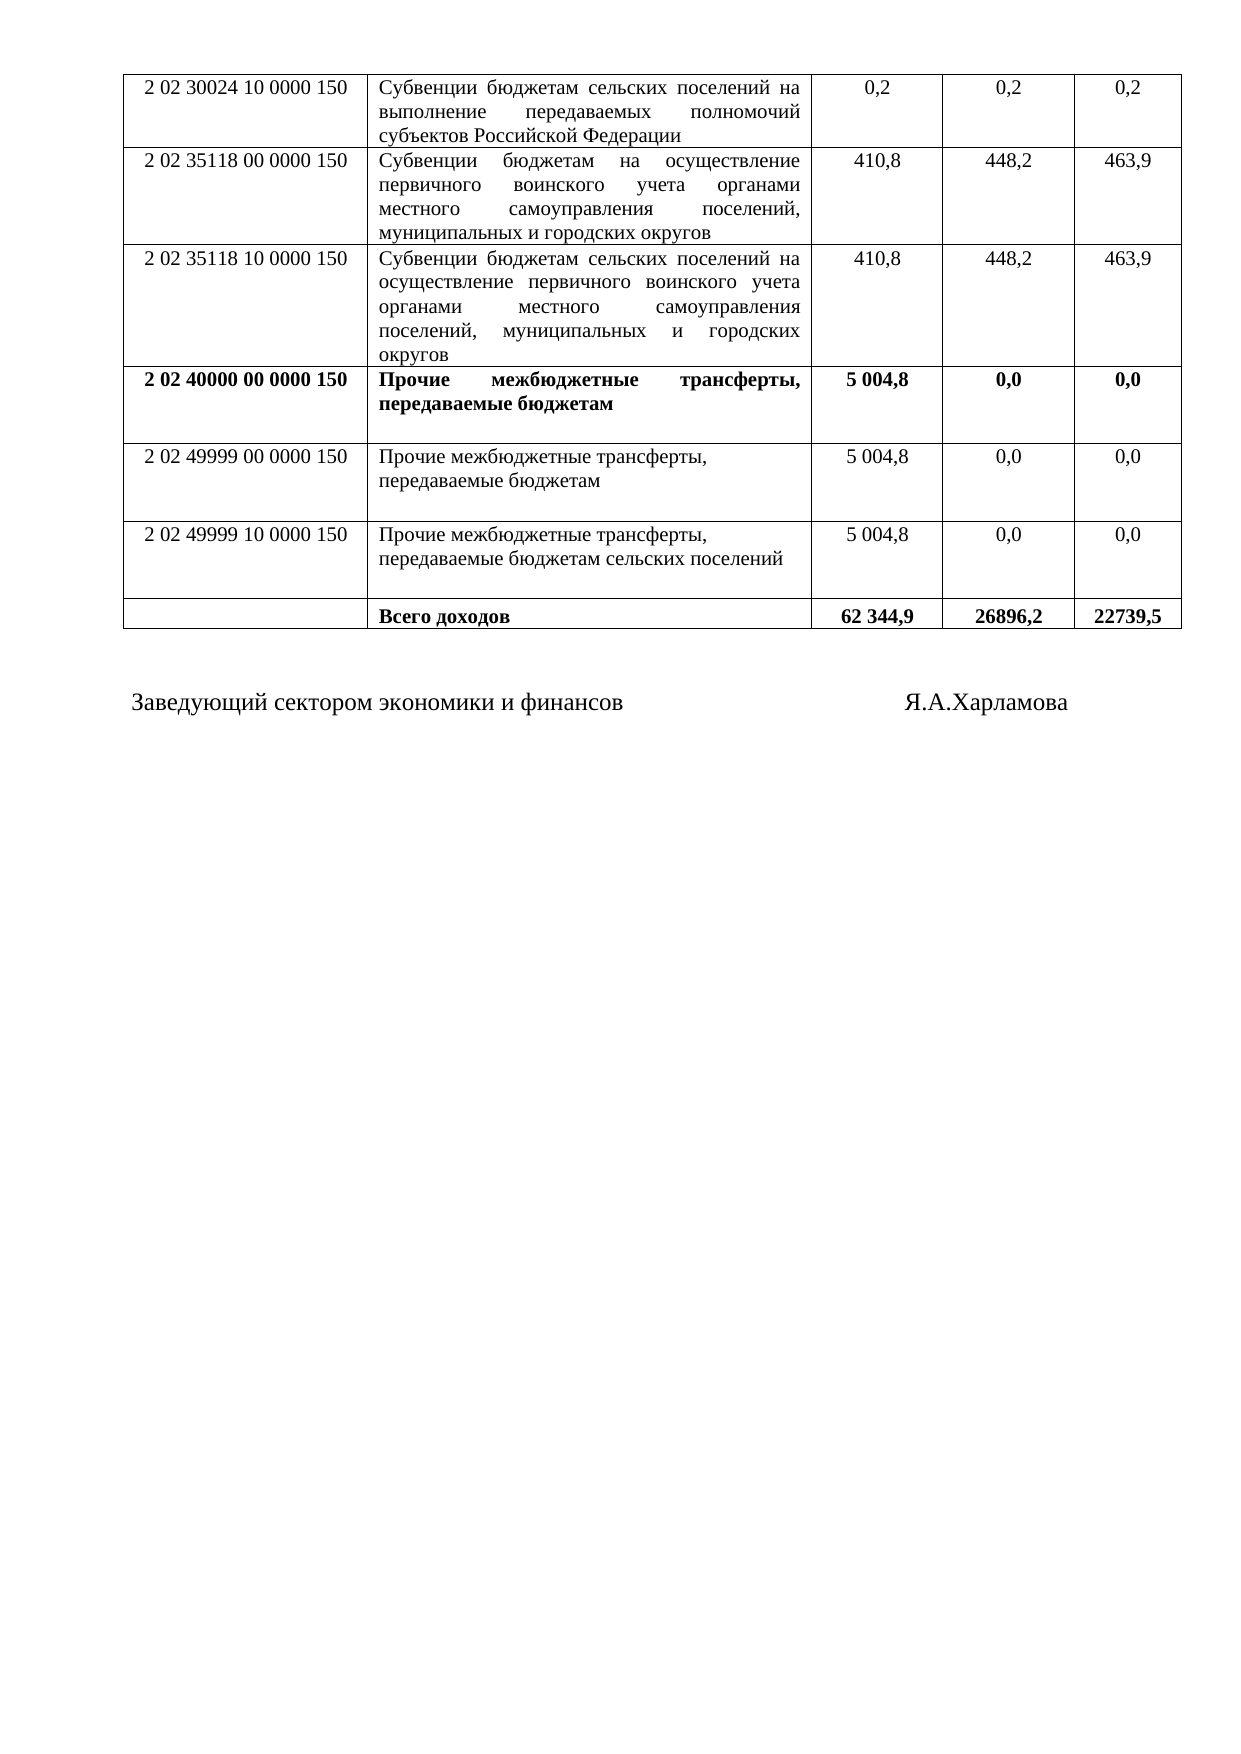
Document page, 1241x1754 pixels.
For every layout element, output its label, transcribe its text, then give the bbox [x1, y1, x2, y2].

table_cell 0,2 [1075, 75, 1181, 147]
table_cell 0,0 [943, 367, 1074, 443]
table_cell 448,2 [943, 245, 1074, 366]
table_cell Прочие межбюджетные трансферты, передаваемые бюджетам [368, 444, 811, 521]
table_cell 2 02 35118 10 0000 150 [124, 245, 367, 366]
table_cell 0,0 [943, 444, 1074, 521]
table_cell 2 02 49999 00 0000 150 [124, 444, 367, 521]
table_cell 0,2 [812, 75, 942, 147]
table_cell 410,8 [812, 148, 942, 244]
table_cell 463,9 [1075, 245, 1181, 366]
table_cell 410,8 [812, 245, 942, 366]
table_cell Субвенции бюджетам на осуществление первичного воинского учета органами местного самоуправления поселений, муниципальных и городских округов [368, 148, 811, 244]
table_cell Субвенции бюджетам сельских поселений на осуществление первичного воинского учета органами местного самоуправления поселений, муниципальных и городских округов [368, 245, 811, 366]
table_cell 0,0 [1075, 367, 1181, 443]
table_cell 2 02 35118 00 0000 150 [124, 148, 367, 244]
table_cell 62 344,9 [812, 599, 942, 628]
table_cell 2 02 40000 00 0000 150 [124, 367, 367, 443]
table_cell 5 004,8 [812, 367, 942, 443]
table_cell 5 004,8 [812, 522, 942, 598]
table_cell 0,0 [1075, 522, 1181, 598]
table_cell Прочие межбюджетные трансферты, передаваемые бюджетам [368, 367, 811, 443]
table_cell Всего доходов [368, 599, 811, 628]
text Заведующий сектором экономики и финансов Я.А.Харламова [131, 687, 1181, 715]
table_cell 0,2 [943, 75, 1074, 147]
table_cell 0,0 [1075, 444, 1181, 521]
table_cell 2 02 49999 10 0000 150 [124, 522, 367, 598]
table_cell 448,2 [943, 148, 1074, 244]
table_cell 2 02 30024 10 0000 150 [124, 75, 367, 147]
table_cell [124, 599, 367, 628]
table_cell 22739,5 [1075, 599, 1181, 628]
table_cell 5 004,8 [812, 444, 942, 521]
table_cell 26896,2 [943, 599, 1074, 628]
table_cell 0,0 [943, 522, 1074, 598]
table_cell 463,9 [1075, 148, 1181, 244]
table_cell Субвенции бюджетам сельских поселений на выполнение передаваемых полномочий субъектов Российской Федерации [368, 75, 811, 147]
table_cell Прочие межбюджетные трансферты, передаваемые бюджетам сельских поселений [368, 522, 811, 598]
